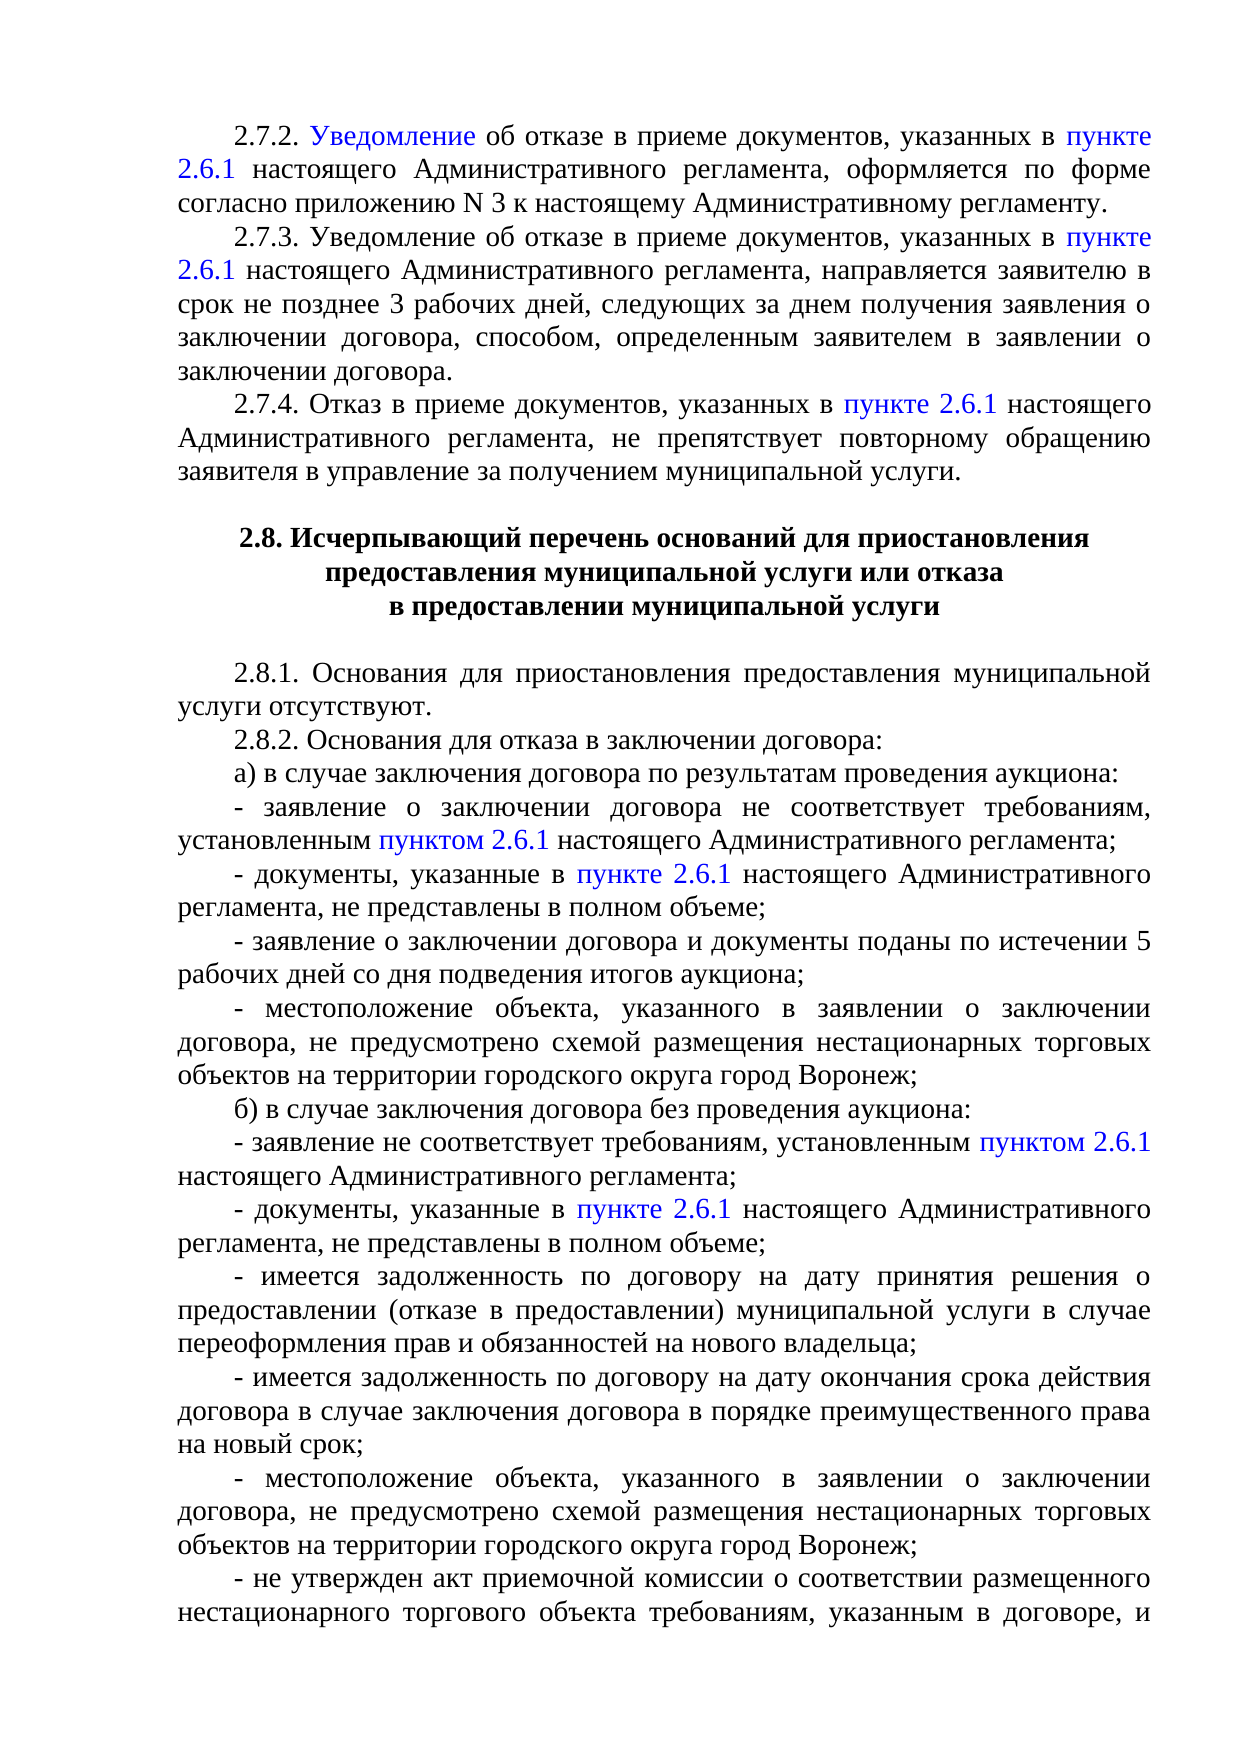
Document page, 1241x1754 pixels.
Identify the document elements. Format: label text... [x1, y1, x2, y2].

text - местоположение объекта, указанного в заявлении о заключении договора, не предусмотрено схемой размещения нестационарных торговых объектов на территории городского округа город Воронеж; [177, 990, 1152, 1091]
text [177, 1560, 1152, 1627]
text - заявление о заключении договора не соответствует требованиям, установленным пунктом 2.6.1 настоящего Административного регламента; [177, 789, 1152, 856]
text 2.7.3. Уведомление об отказе в приеме документов, указанных в пункте 2.6.1 настоящего Административного регламента, направляется заявителю в срок не позднее 3 рабочих дней, следующих за днем получения заявления о заключении договора, способом, определенным заявителем в заявлении о заключении договора. [177, 219, 1152, 386]
text 2.7.4. Отказ в приеме документов, указанных в пункте 2.6.1 настоящего Административного регламента, не препятствует повторному обращению заявителя в управление за получением муниципальной услуги. [177, 386, 1152, 487]
text - документы, указанные в пункте 2.6.1 настоящего Административного регламента, не представлены в полном объеме; [177, 1191, 1152, 1258]
text - документы, указанные в пункте 2.6.1 настоящего Административного регламента, не представлены в полном объеме; [177, 856, 1152, 923]
text б) в случае заключения договора без проведения аукциона: [177, 1091, 1152, 1124]
text - заявление о заключении договора и документы поданы по истечении 5 рабочих дней со дня подведения итогов аукциона; [177, 923, 1152, 990]
text 2.8.1. Основания для приостановления предоставления муниципальной услуги отсутствуют. [177, 655, 1152, 722]
text 2.8.2. Основания для отказа в заключении договора: [177, 722, 1152, 755]
title предоставления муниципальной услуги или отказа [177, 554, 1152, 588]
title в предоставлении муниципальной услуги [177, 588, 1152, 621]
title 2.8. Исчерпывающий перечень оснований для приостановления [177, 521, 1152, 554]
text - заявление не соответствует требованиям, установленным пунктом 2.6.1 настоящего Административного регламента; [177, 1124, 1152, 1191]
text 2.7.2. Уведомление об отказе в приеме документов, указанных в пункте 2.6.1 настоящего Административного регламента, оформляется по форме согласно приложению N 3 к настоящему Административному регламенту. [177, 118, 1152, 219]
text - имеется задолженность по договору на дату принятия решения о предоставлении (отказе в предоставлении) муниципальной услуги в случае переоформления прав и обязанностей на нового владельца; [177, 1258, 1152, 1359]
text - местоположение объекта, указанного в заявлении о заключении договора, не предусмотрено схемой размещения нестационарных торговых объектов на территории городского округа город Воронеж; [177, 1460, 1152, 1560]
text - имеется задолженность по договору на дату окончания срока действия договора в случае заключения договора в порядке преимущественного права на новый срок; [177, 1359, 1152, 1460]
text а) в случае заключения договора по результатам проведения аукциона: [177, 755, 1152, 789]
